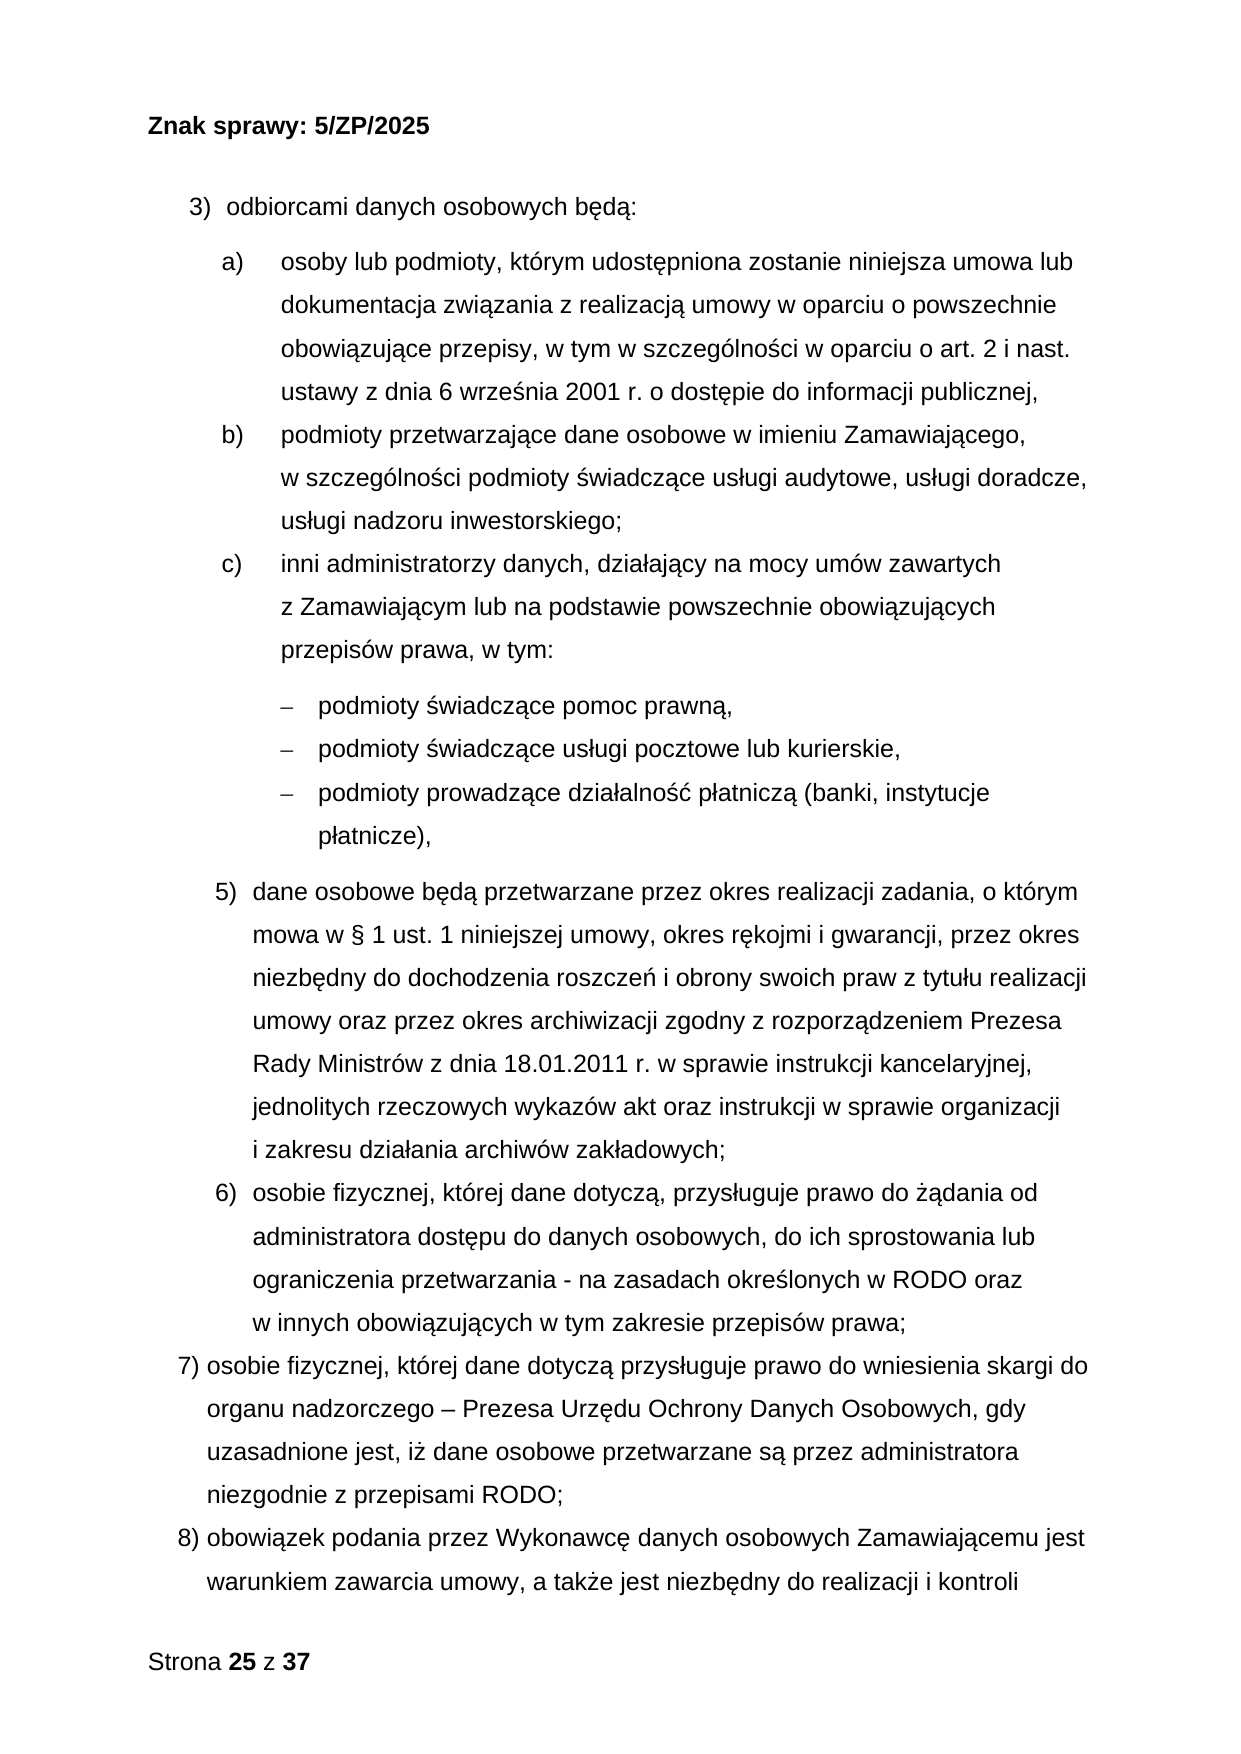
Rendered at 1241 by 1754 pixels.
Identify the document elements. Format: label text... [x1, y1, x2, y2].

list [177, 1523, 1107, 1595]
list inni administratorzy danych, działający na mocy umów zawartych z Zamawiającym lub na podstawie powszechnie obowiązujących przepisów prawa, w tym: [221, 549, 1093, 664]
list podmioty prowadzące działalność płatniczą (banki, instytucje płatnicze), [280, 778, 1093, 849]
list dane osobowe będą przetwarzane przez okres realizacji zadania, o którym mowa w § 1 ust. 1 niniejszej umowy, okres rękojmi i gwarancji, przez okres niezbędny do dochodzenia roszczeń i obrony swoich praw z tytułu realizacji umowy oraz przez okres archiwizacji zgodny z rozporządzeniem Prezesa Rady Ministrów z dnia 18.01.2011 r. w sprawie instrukcji kancelaryjnej, jednolitych rzeczowych wykazów akt oraz instrukcji w sprawie organizacji i zakresu działania archiwów zakładowych; [215, 876, 1107, 1164]
list osoby lub podmioty, którym udostępniona zostanie niniejsza umowa lub dokumentacja związania z realizacją umowy w oparciu o powszechnie obowiązujące przepisy, w tym w szczególności w oparciu o art. 2 i nast. ustawy z dnia 6 września 2001 r. o dostępie do informacji publicznej, [221, 247, 1093, 406]
list osobie fizycznej, której dane dotyczą przysługuje prawo do wniesienia skargi do organu nadzorczego – Prezesa Urzędu Ochrony Danych Osobowych, gdy uzasadnione jest, iż dane osobowe przetwarzane są przez administratora niezgodnie z przepisami RODO; [177, 1351, 1107, 1509]
list osobie fizycznej, której dane dotyczą, przysługuje prawo do żądania od administratora dostępu do danych osobowych, do ich sprostowania lub ograniczenia przetwarzania - na zasadach określonych w RODO oraz w innych obowiązujących w tym zakresie przepisów prawa; [215, 1178, 1107, 1336]
list podmioty przetwarzające dane osobowe w imieniu Zamawiającego, w szczególności podmioty świadczące usługi audytowe, usługi doradcze, usługi nadzoru inwestorskiego; [221, 420, 1093, 535]
list podmioty świadczące usługi pocztowe lub kurierskie, [280, 734, 1093, 763]
list odbiorcami danych osobowych będą: [189, 192, 1107, 221]
list podmioty świadczące pomoc prawną, [280, 691, 1093, 720]
